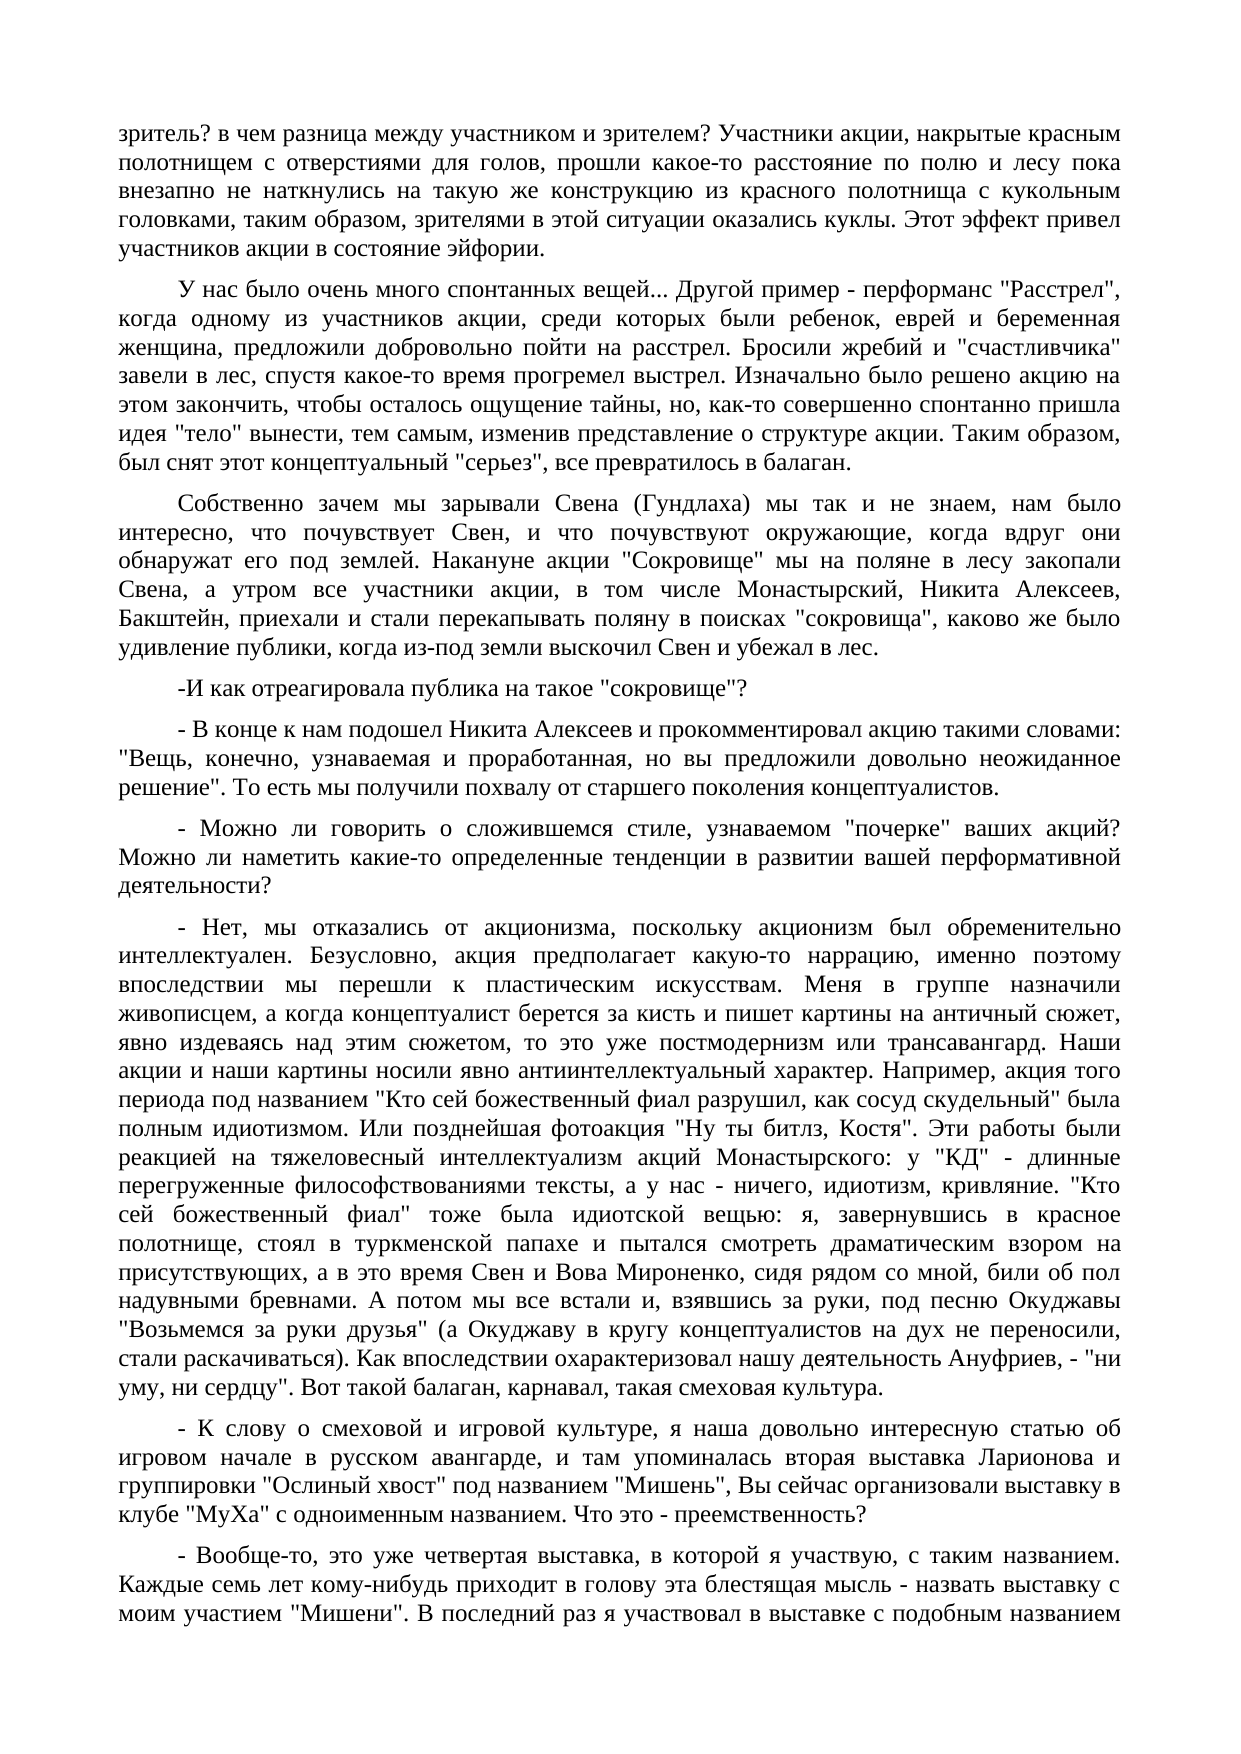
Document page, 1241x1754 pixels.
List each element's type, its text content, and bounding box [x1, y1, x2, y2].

text У нас было очень много спонтанных вещей... Другой пример - перформанс "Расстрел", когда одному из участников акции, среди которых были ребенок, еврей и беременная женщина, предложили добровольно пойти на расстрел. Бросили жребий и "счастливчика" завели в лес, спустя какое-то время прогремел выстрел. Изначально было решено акцию на этом закончить, чтобы осталось ощущение тайны, но, как-то совершенно спонтанно пришла идея "тело" вынести, тем самым, изменив представление о структуре акции. Таким образом, был снят этот концептуальный "серьез", все превратилось в балаган. [118, 274, 1122, 476]
text - Можно ли говорить о сложившемся стиле, узнаваемом "почерке" ваших акций? Можно ли наметить какие-то определенные тенденции в развитии вашей перформативной деятельности? [118, 813, 1122, 899]
text - Нет, мы отказались от акционизма, поскольку акционизм был обременительно интеллектуален. Безусловно, акция предполагает какую-то наррацию, именно поэтому впоследствии мы перешли к пластическим искусствам. Меня в группе назначили живописцем, а когда концептуалист берется за кисть и пишет картины на античный сюжет, явно издеваясь над этим сюжетом, то это уже постмодернизм или трансавангард. Наши акции и наши картины носили явно антиинтеллектуальный характер. Например, акция того периода под названием "Кто сей божественный фиал разрушил, как сосуд скудельный" была полным идиотизмом. Или позднейшая фотоакция "Ну ты битлз, Костя". Эти работы были реакцией на тяжеловесный интеллектуализм акций Монастырского: у "КД" - длинные перегруженные философствованиями тексты, а у нас - ничего, идиотизм, кривляние. "Кто сей божественный фиал" тоже была идиотской вещью: я, завернувшись в красное полотнище, стоял в туркменской папахе и пытался смотреть драматическим взором на присутствующих, а в это время Свен и Вова Мироненко, сидя рядом со мной, били об пол надувными бревнами. А потом мы все встали и, взявшись за руки, под песню Окуджавы "Возьмемся за руки друзья" (а Окуджаву в кругу концептуалистов на дух не переносили, стали раскачиваться). Как впоследствии охарактеризовал нашу деятельность Ануфриев, - "ни уму, ни сердцу". Вот такой балаган, карнавал, такая смеховая культура. [118, 912, 1122, 1401]
text -И как отреагировала публика на такое "сокровище"? [118, 673, 1122, 702]
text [118, 118, 1122, 262]
text - К слову о смеховой и игровой культуре, я наша довольно интересную статью об игровом начале в русском авангарде, и там упоминалась вторая выставка Ларионова и группировки "Ослиный хвост" под названием "Мишень", Вы сейчас организовали выставку в клубе "МуХа" с одноименным названием. Что это - преемственность? [118, 1413, 1122, 1528]
text - В конце к нам подошел Никита Алексеев и прокомментировал акцию такими словами: "Вещь, конечно, узнаваемая и проработанная, но вы предложили довольно неожиданное решение". То есть мы получили похвалу от старшего поколения концептуалистов. [118, 714, 1122, 801]
text Собственно зачем мы зарывали Свена (Гундлаха) мы так и не знаем, нам было интересно, что почувствует Свен, и что почувствуют окружающие, когда вдруг они обнаружат его под землей. Накануне акции "Сокровище" мы на поляне в лесу закопали Свена, а утром все участники акции, в том числе Монастырский, Никита Алексеев, Бакштейн, приехали и стали перекапывать поляну в поисках "сокровища", каково же было удивление публики, когда из-под земли выскочил Свен и убежал в лес. [118, 488, 1122, 661]
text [118, 1541, 1122, 1627]
